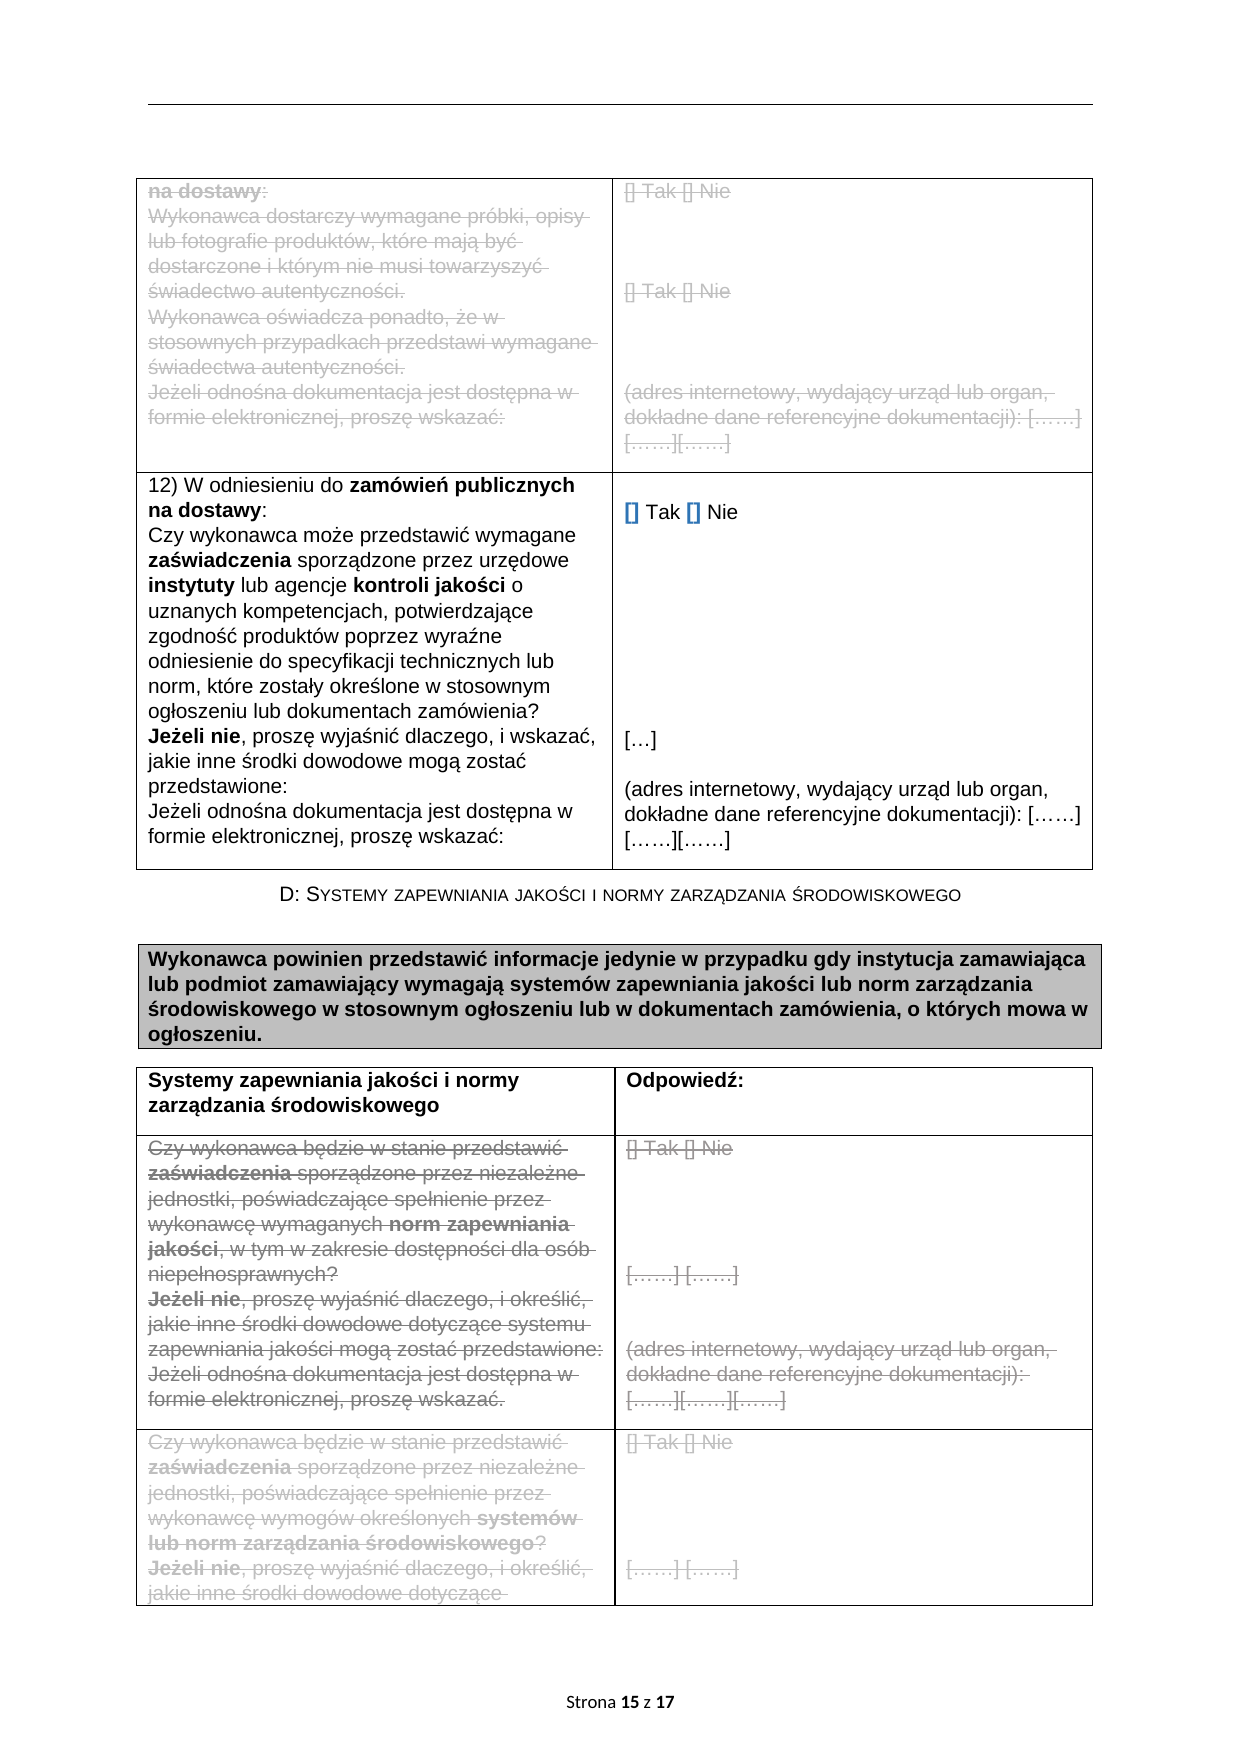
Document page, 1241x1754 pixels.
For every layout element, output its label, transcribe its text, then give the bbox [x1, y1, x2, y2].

title D: Systemy zapewniania jakości i normy zarządzania środowiskowego [148, 882, 1093, 906]
table_cell Czy wykonawca będzie w stanie przedstawić zaświadczenia sporządzone przez niezależne jednostki, poświadczające spełnienie przez wykonawcę wymaganych norm zapewniania jakości, w tym w zakresie dostępności dla osób niepełnosprawnych? Jeżeli nie, proszę wyjaśnić dlaczego, i określić, jakie inne środki dowodowe dotyczące systemu zapewniania jakości mogą zostać przedstawione: Jeżeli odnośna dokumentacja jest dostępna w formie elektronicznej, proszę wskazać. [137, 1136, 614, 1429]
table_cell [616, 1430, 1092, 1605]
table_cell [613, 179, 1092, 472]
text Wykonawca powinien przedstawić informacje jedynie w przypadku gdy instytucja zamawiająca lub podmiot zamawiający wymagają systemów zapewniania jakości lub norm zarządzania środowiskowego w stosownym ogłoszeniu lub w dokumentach zamówienia, o których mowa w ogłoszeniu. [139, 945, 1101, 1048]
table_header Systemy zapewniania jakości i normy zarządzania środowiskowego [137, 1068, 614, 1135]
table_cell [] Tak [] Nie […] (adres internetowy, wydający urząd lub organ, dokładne dane referencyjne dokumentacji): [……][……][……] [613, 473, 1092, 869]
table_header Odpowiedź: [616, 1068, 1092, 1135]
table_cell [137, 179, 612, 472]
table_cell 12) W odniesieniu do zamówień publicznych na dostawy: Czy wykonawca może przedstawić wymagane zaświadczenia sporządzone przez urzędowe instytuty lub agencje kontroli jakości o uznanych kompetencjach, potwierdzające zgodność produktów poprzez wyraźne odniesienie do specyfikacji technicznych lub norm, które zostały określone w stosownym ogłoszeniu lub dokumentach zamówienia? Jeżeli nie, proszę wyjaśnić dlaczego, i wskazać, jakie inne środki dowodowe mogą zostać przedstawione: Jeżeli odnośna dokumentacja jest dostępna w formie elektronicznej, proszę wskazać: [137, 473, 612, 869]
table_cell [137, 1430, 614, 1605]
table_cell [] Tak [] Nie [……] [……] (adres internetowy, wydający urząd lub organ, dokładne dane referencyjne dokumentacji): [……][……][……] [616, 1136, 1092, 1429]
